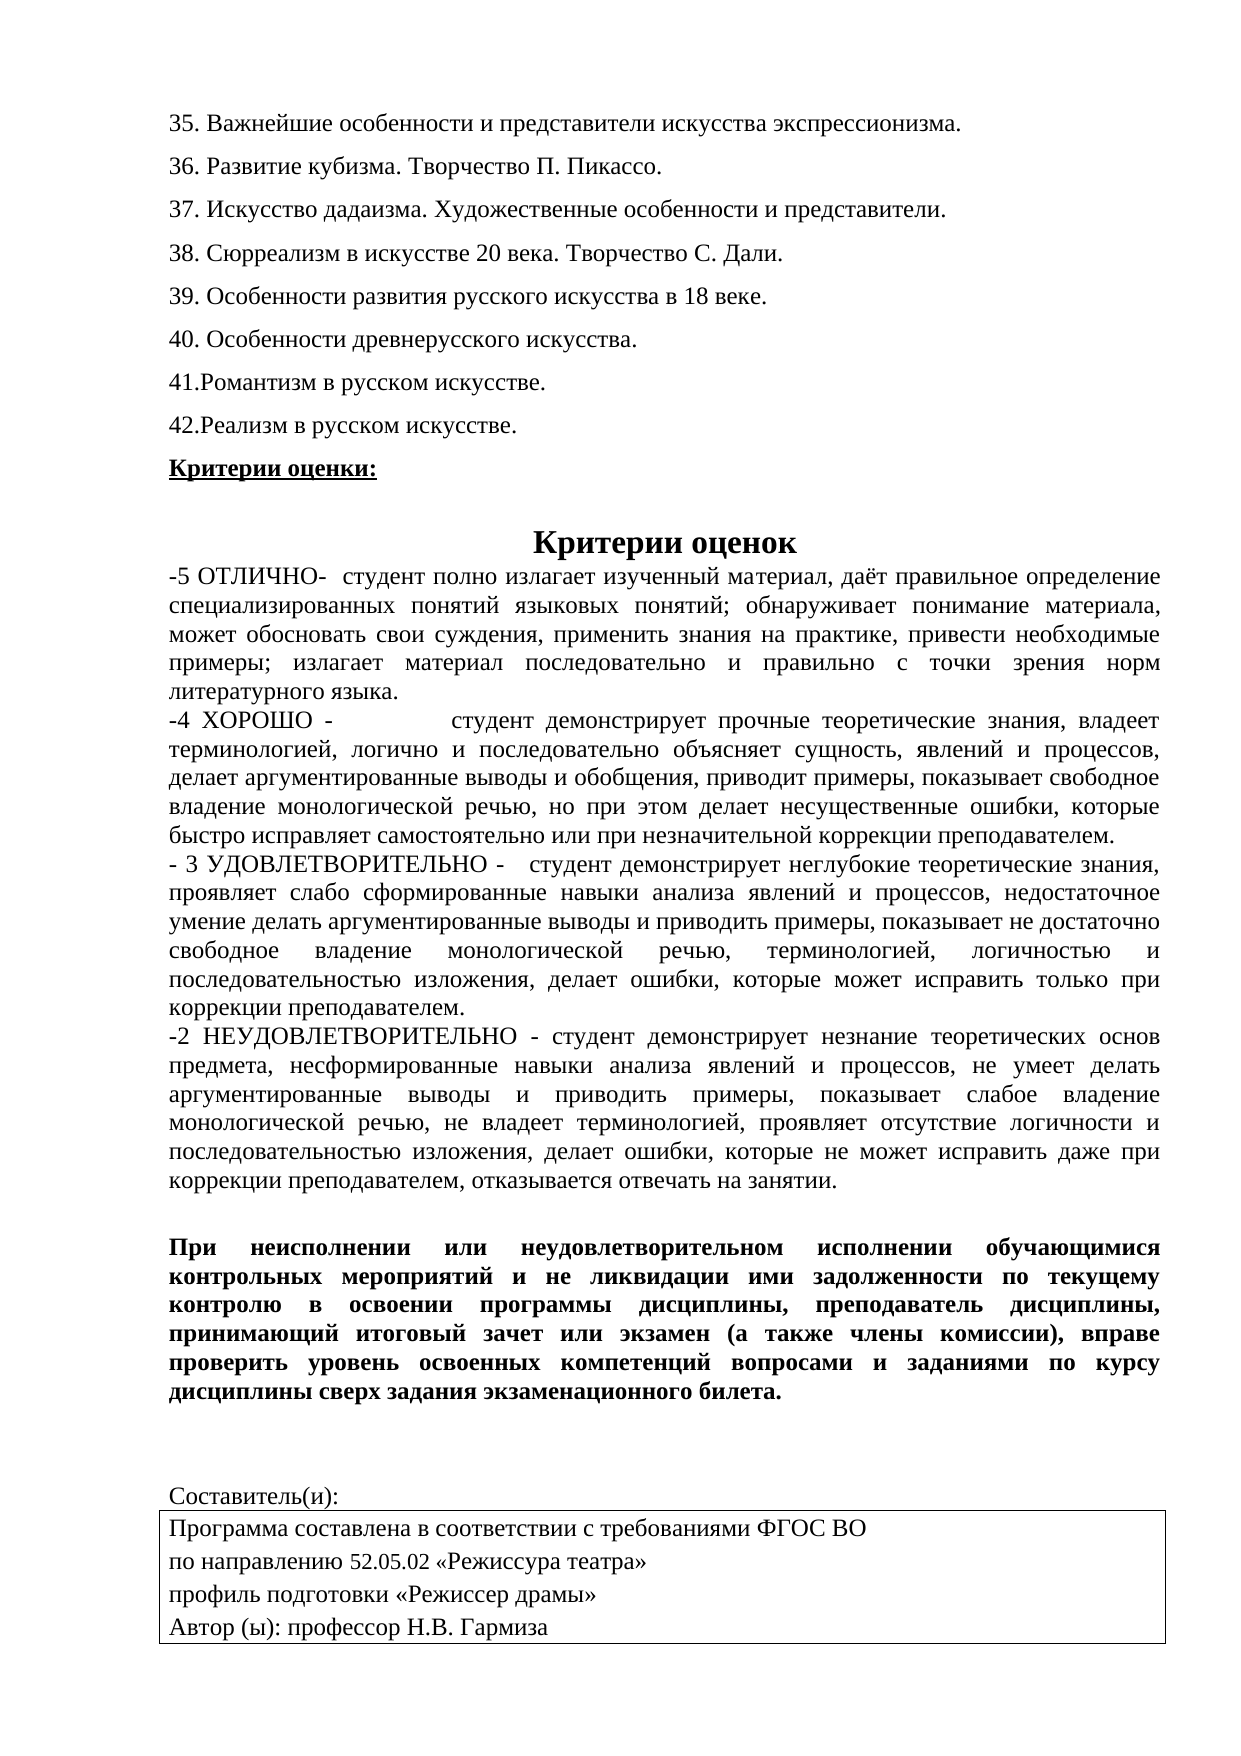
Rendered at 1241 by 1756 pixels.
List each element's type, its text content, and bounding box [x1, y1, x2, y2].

text -2 НЕУДОВЛЕТВОРИТЕЛЬНО - студент демонстрирует незнание теоретических основ предмета, несформированные навыки анализа явлений и процессов, не умеет делать аргументированные выводы и приводить примеры, показывает слабое владение монологической речью, не владеет терминологией, проявляет отсутствие логичности и последовательностью изложения, делает ошибки, которые не может исправить даже при коррекции преподавателем, отказывается отвечать на занятии. [169, 1021, 1161, 1194]
text 35. Важнейшие особенности и представители искусства экспрессионизма. [169, 108, 1161, 137]
text 37. Искусство дадаизма. Художественные особенности и представители. [169, 194, 1161, 223]
text 36. Развитие кубизма. Творчество П. Пикассо. [169, 151, 1161, 180]
text 38. Сюрреализм в искусстве 20 века. Творчество С. Дали. [169, 238, 1161, 266]
text Критерии оценки: [169, 453, 1161, 482]
text профиль подготовки «Режиссер драмы» [160, 1576, 1165, 1608]
text Составитель(и): [169, 1481, 1161, 1510]
text по направлению 52.05.02 «Режиссура театра» [160, 1543, 1165, 1575]
text Программа составлена в соответствии с требованиями ФГОС ВО [160, 1511, 1165, 1542]
text Автор (ы): профессор Н.В. Гармиза [160, 1609, 1165, 1643]
text 42.Реализм в русском искусстве. [169, 410, 1161, 439]
text 41.Романтизм в русском искусстве. [169, 367, 1161, 396]
text -5 ОТЛИЧНО- студент полно излагает изученный материал, даёт правильное определение специализированных понятий языковых понятий; обнаруживает понимание материала, может обосновать свои суждения, применить знания на практике, привести необходимые примеры; излагает материал последовательно и правильно с точки зрения норм литературного языка. [169, 561, 1161, 705]
text При неисполнении или неудовлетворительном исполнении обучающимися контрольных мероприятий и не ликвидации ими задолженности по текущему контролю в освоении программы дисциплины, преподаватель дисциплины, принимающий итоговый зачет или экзамен (а также члены комиссии), вправе проверить уровень освоенных компетенций вопросами и заданиями по курсу дисциплины сверх задания экзаменационного билета. [169, 1232, 1161, 1404]
text 40. Особенности древнерусского искусства. [169, 324, 1161, 353]
text -4 ХОРОШО - студент демонстрирует прочные теоретические знания, владеет терминологией, логично и последовательно объясняет сущность, явлений и процессов, делает аргументированные выводы и обобщения, приводит примеры, показывает свободное владение монологической речью, но при этом делает несущественные ошибки, которые быстро исправляет самостоятельно или при незначительной коррекции преподавателем. [169, 705, 1161, 849]
text Критерии оценок [169, 523, 1161, 561]
text 39. Особенности развития русского искусства в 18 веке. [169, 281, 1161, 309]
text - 3 УДОВЛЕТВОРИТЕЛЬНО - студент демонстрирует неглубокие теоретические знания, проявляет слабо сформированные навыки анализа явлений и процессов, недостаточное умение делать аргументированные выводы и приводить примеры, показывает не достаточно свободное владение монологической речью, терминологией, логичностью и последовательностью изложения, делает ошибки, которые может исправить только при коррекции преподавателем. [169, 849, 1161, 1021]
